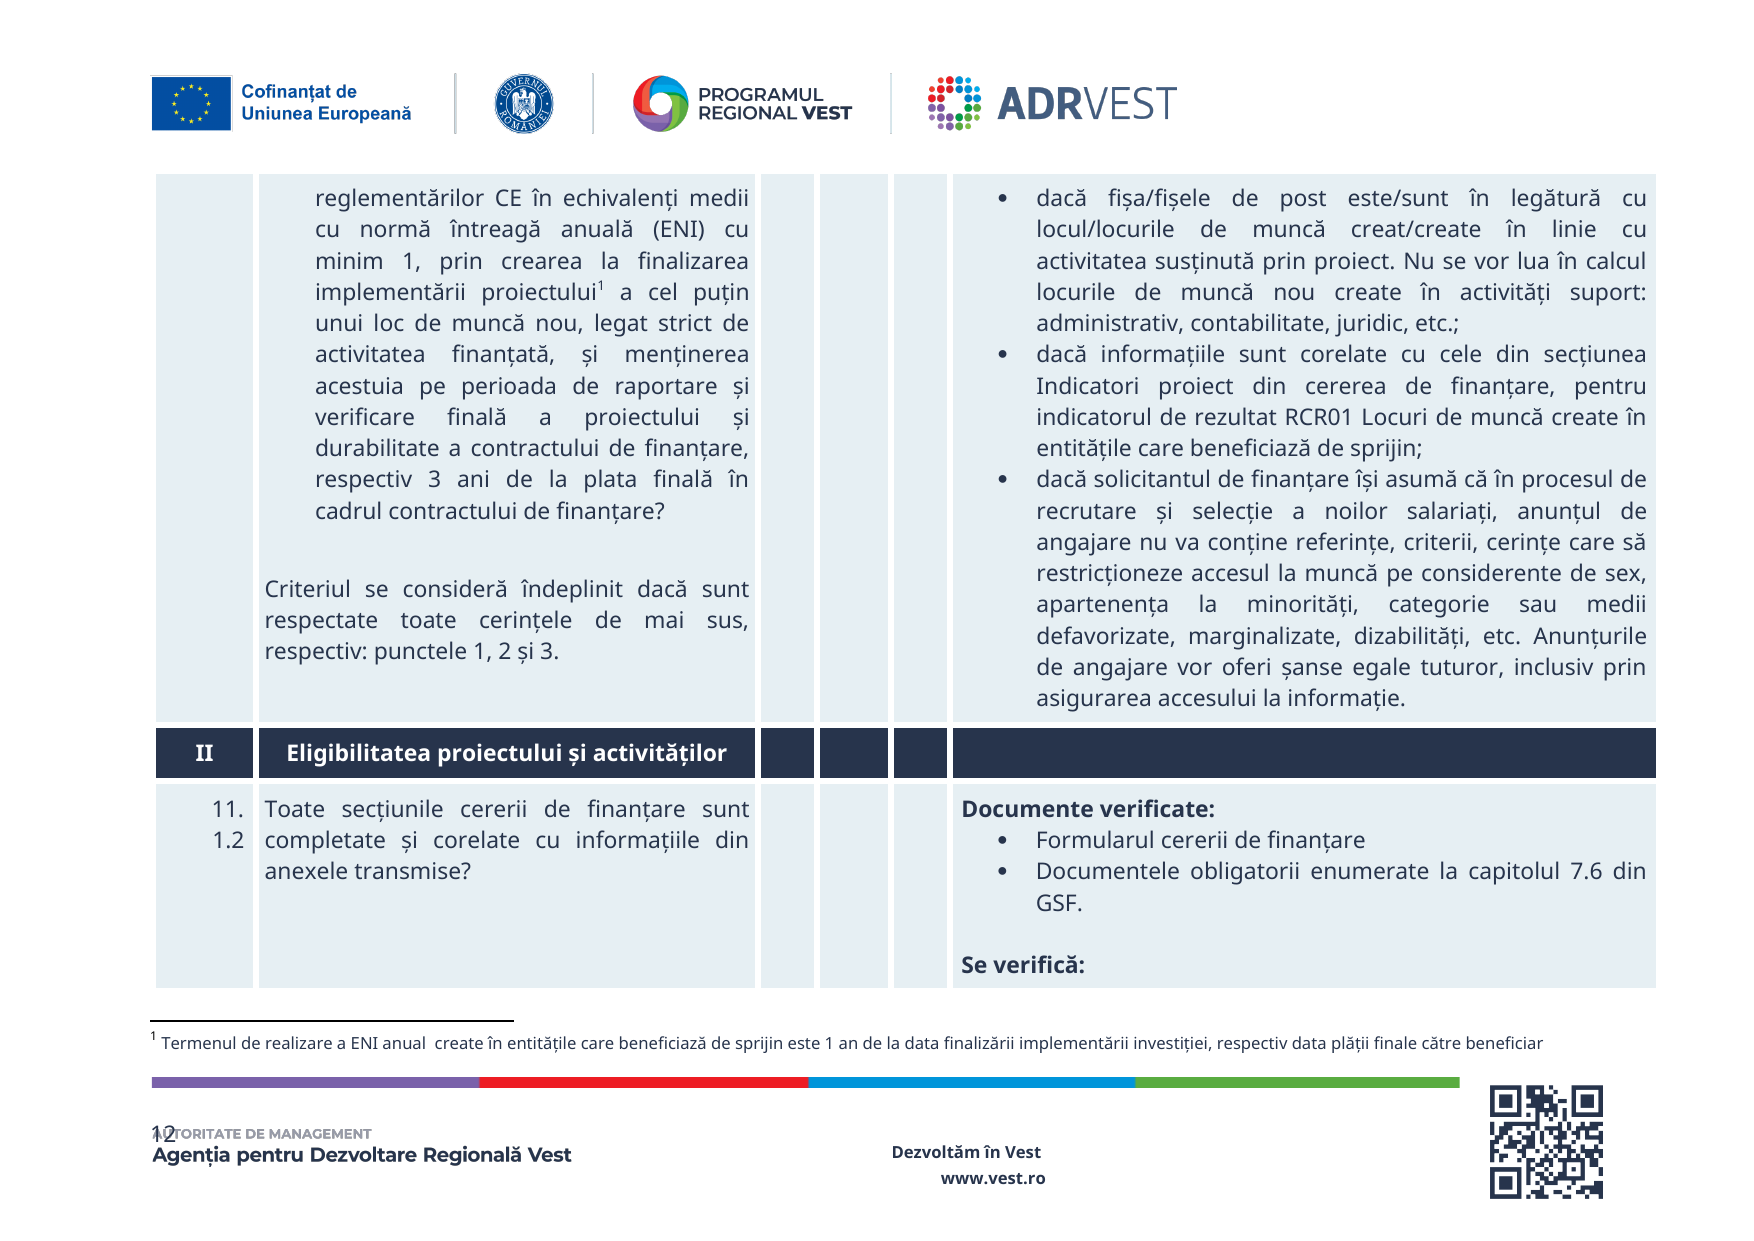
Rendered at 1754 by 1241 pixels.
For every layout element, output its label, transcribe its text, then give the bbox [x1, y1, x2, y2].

table_cell 1.2 [156, 784, 253, 988]
picture [1481, 1077, 1612, 1208]
table_cell [820, 174, 888, 722]
table_cell [820, 784, 888, 988]
picture [150, 73, 1177, 134]
table_cell [894, 174, 947, 722]
table_cell [953, 728, 1656, 778]
table_cell [156, 174, 253, 722]
table_cell [761, 784, 814, 988]
table_cell [761, 728, 814, 778]
table_cell II [156, 728, 253, 778]
table_cell Eligibilitatea proiectului și activităților [259, 728, 755, 778]
table_cell Toate secțiunile cererii de finanțare sunt completate și corelate cu informațiile din anexele transmise? [259, 784, 755, 988]
table_cell [820, 728, 888, 778]
table_cell [761, 174, 814, 722]
table_cell [894, 728, 947, 778]
table_cell [894, 784, 947, 988]
